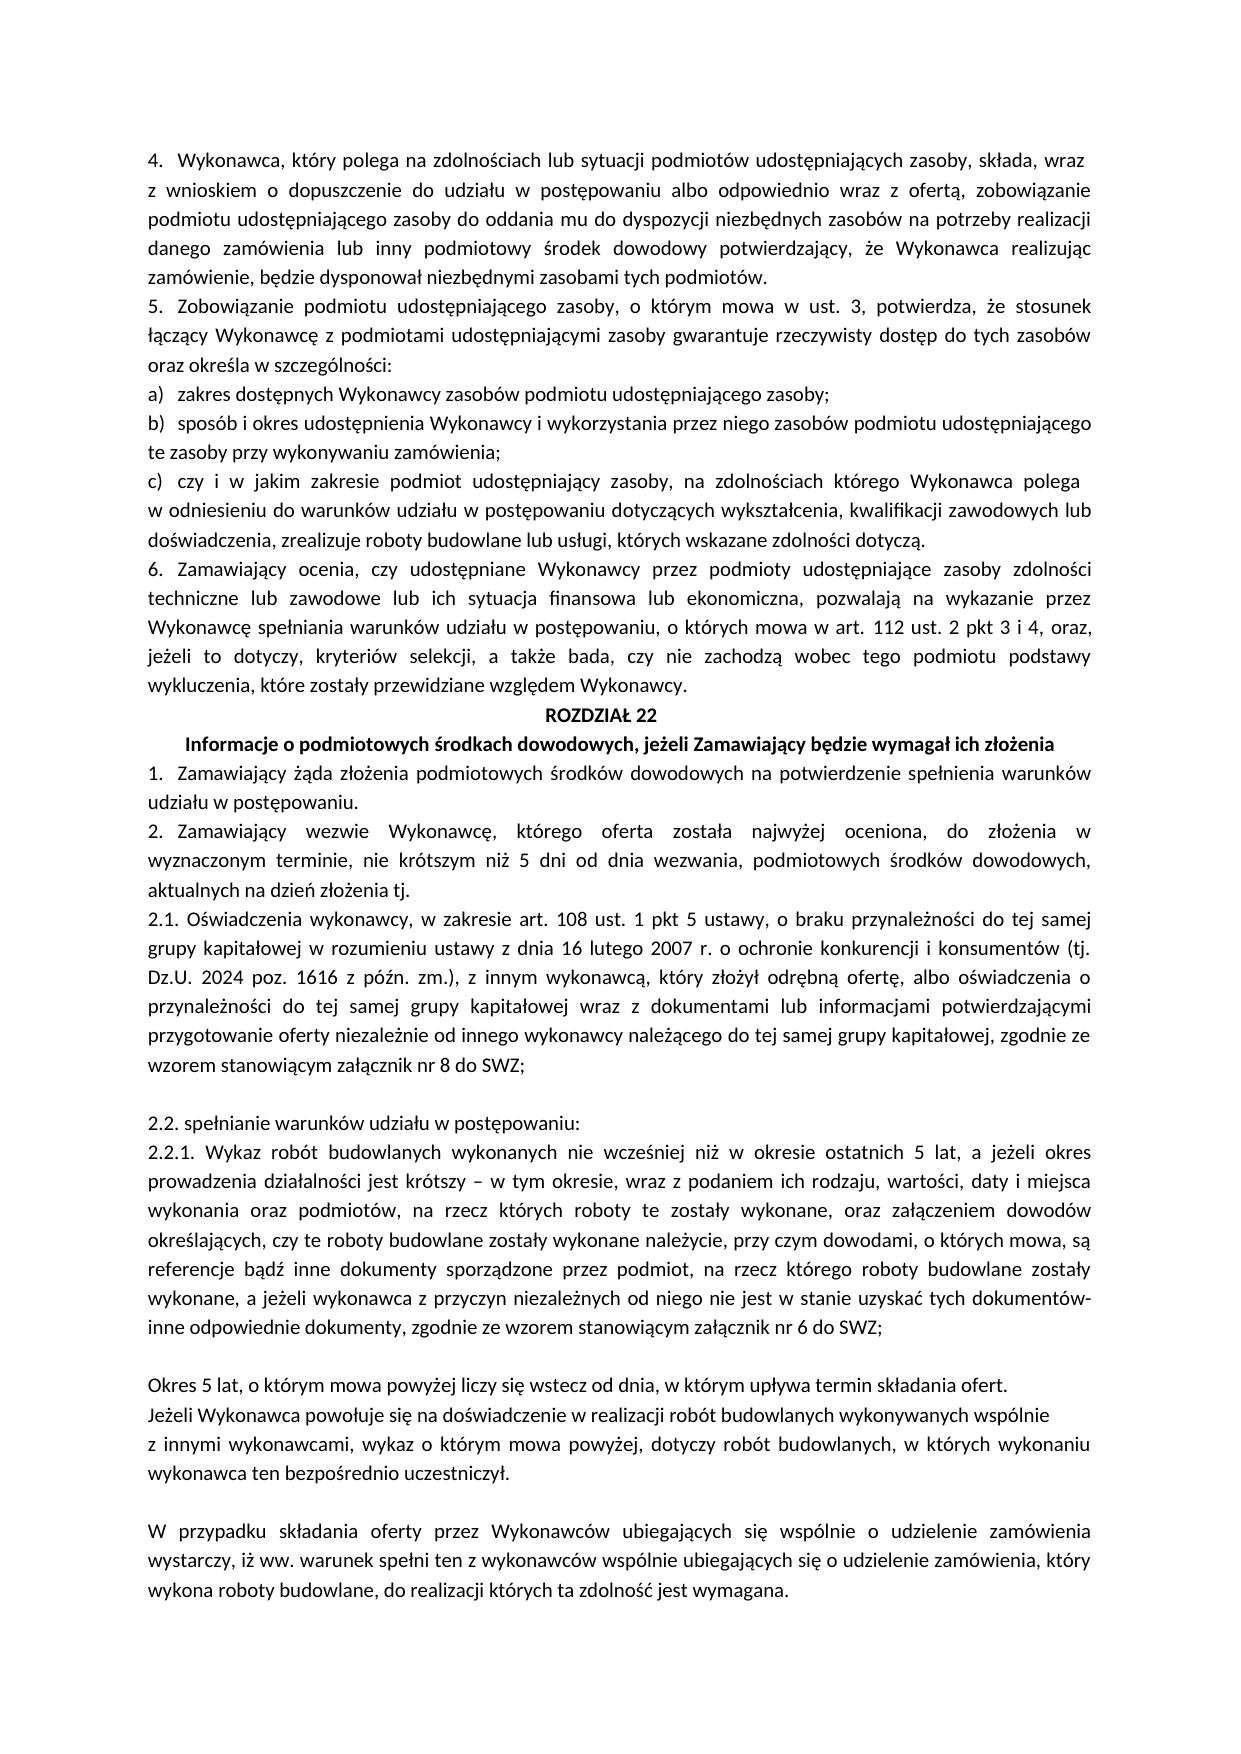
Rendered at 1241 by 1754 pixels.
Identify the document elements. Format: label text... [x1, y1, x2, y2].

text 6. Zamawiający ocenia, czy udostępniane Wykonawcy przez podmioty udostępniające zasoby zdolności techniczne lub zawodowe lub ich sytuacja finansowa lub ekonomiczna, pozwalają na wykazanie przez Wykonawcę spełniania warunków udziału w postępowaniu, o których mowa w art. 112 ust. 2 pkt 3 i 4, oraz, jeżeli to dotyczy, kryteriów selekcji, a także bada, czy nie zachodzą wobec tego podmiotu podstawy wykluczenia, które zostały przewidziane względem Wykonawcy. [148, 556, 1093, 698]
text Informacje o podmiotowych środkach dowodowych, jeżeli Zamawiający będzie wymagał ich złożenia [148, 731, 1093, 756]
text z innymi wykonawcami, wykaz o którym mowa powyżej, dotyczy robót budowlanych, w których wykonaniu wykonawca ten bezpośrednio uczestniczył. [148, 1431, 1093, 1486]
text c) czy i w jakim zakresie podmiot udostępniający zasoby, na zdolnościach którego Wykonawca polega w odniesieniu do warunków udziału w postępowaniu dotyczących wykształcenia, kwalifikacji zawodowych lub doświadczenia, zrealizuje roboty budowlane lub usługi, których wskazane zdolności dotyczą. [148, 468, 1093, 552]
text 2.2.1. Wykaz robót budowlanych wykonanych nie wcześniej niż w okresie ostatnich 5 lat, a jeżeli okres prowadzenia działalności jest krótszy – w tym okresie, wraz z podaniem ich rodzaju, wartości, daty i miejsca wykonania oraz podmiotów, na rzecz których roboty te zostały wykonane, oraz załączeniem dowodów określających, czy te roboty budowlane zostały wykonane należycie, przy czym dowodami, o których mowa, są referencje bądź inne dokumenty sporządzone przez podmiot, na rzecz którego roboty budowlane zostały wykonane, a jeżeli wykonawca z przyczyn niezależnych od niego nie jest w stanie uzyskać tych dokumentów- inne odpowiednie dokumenty, zgodnie ze wzorem stanowiącym załącznik nr 6 do SWZ; [148, 1139, 1093, 1340]
text Jeżeli Wykonawca powołuje się na doświadczenie w realizacji robót budowlanych wykonywanych wspólnie [148, 1402, 1093, 1427]
text W przypadku składania oferty przez Wykonawców ubiegających się wspólnie o udzielenie zamówienia wystarczy, iż ww. warunek spełni ten z wykonawców wspólnie ubiegających się o udzielenie zamówienia, który wykona roboty budowlane, do realizacji których ta zdolność jest wymagana. [148, 1518, 1093, 1602]
text 2.2. spełnianie warunków udziału w postępowaniu: [148, 1110, 1093, 1136]
text b) sposób i okres udostępnienia Wykonawcy i wykorzystania przez niego zasobów podmiotu udostępniającego te zasoby przy wykonywaniu zamówienia; [148, 410, 1093, 465]
text ROZDZIAŁ 22 [148, 702, 1093, 727]
text 5. Zobowiązanie podmiotu udostępniającego zasoby, o którym mowa w ust. 3, potwierdza, że stosunek łączący Wykonawcę z podmiotami udostępniającymi zasoby gwarantuje rzeczywisty dostęp do tych zasobów oraz określa w szczególności: [148, 293, 1093, 377]
text 2. Zamawiający wezwie Wykonawcę, którego oferta została najwyżej oceniona, do złożenia w wyznaczonym terminie, nie krótszym niż 5 dni od dnia wezwania, podmiotowych środków dowodowych, aktualnych na dzień złożenia tj. [148, 818, 1093, 902]
text 1. Zamawiający żąda złożenia podmiotowych środków dowodowych na potwierdzenie spełnienia warunków udziału w postępowaniu. [148, 760, 1093, 815]
text a) zakres dostępnych Wykonawcy zasobów podmiotu udostępniającego zasoby; [148, 381, 1093, 406]
text 4. Wykonawca, który polega na zdolnościach lub sytuacji podmiotów udostępniających zasoby, składa, wraz z wnioskiem o dopuszczenie do udziału w postępowaniu albo odpowiednio wraz z ofertą, zobowiązanie podmiotu udostępniającego zasoby do oddania mu do dyspozycji niezbędnych zasobów na potrzeby realizacji danego zamówienia lub inny podmiotowy środek dowodowy potwierdzający, że Wykonawca realizując zamówienie, będzie dysponował niezbędnymi zasobami tych podmiotów. [148, 148, 1093, 290]
text 2.1. Oświadczenia wykonawcy, w zakresie art. 108 ust. 1 pkt 5 ustawy, o braku przynależności do tej samej grupy kapitałowej w rozumieniu ustawy z dnia 16 lutego 2007 r. o ochronie konkurencji i konsumentów (tj. Dz.U. 2024 poz. 1616 z późn. zm.), z innym wykonawcą, który złożył odrębną ofertę, albo oświadczenia o przynależności do tej samej grupy kapitałowej wraz z dokumentami lub informacjami potwierdzającymi przygotowanie oferty niezależnie od innego wykonawcy należącego do tej samej grupy kapitałowej, zgodnie ze wzorem stanowiącym załącznik nr 8 do SWZ; [148, 906, 1093, 1077]
text Okres 5 lat, o którym mowa powyżej liczy się wstecz od dnia, w którym upływa termin składania ofert. [148, 1373, 1093, 1398]
